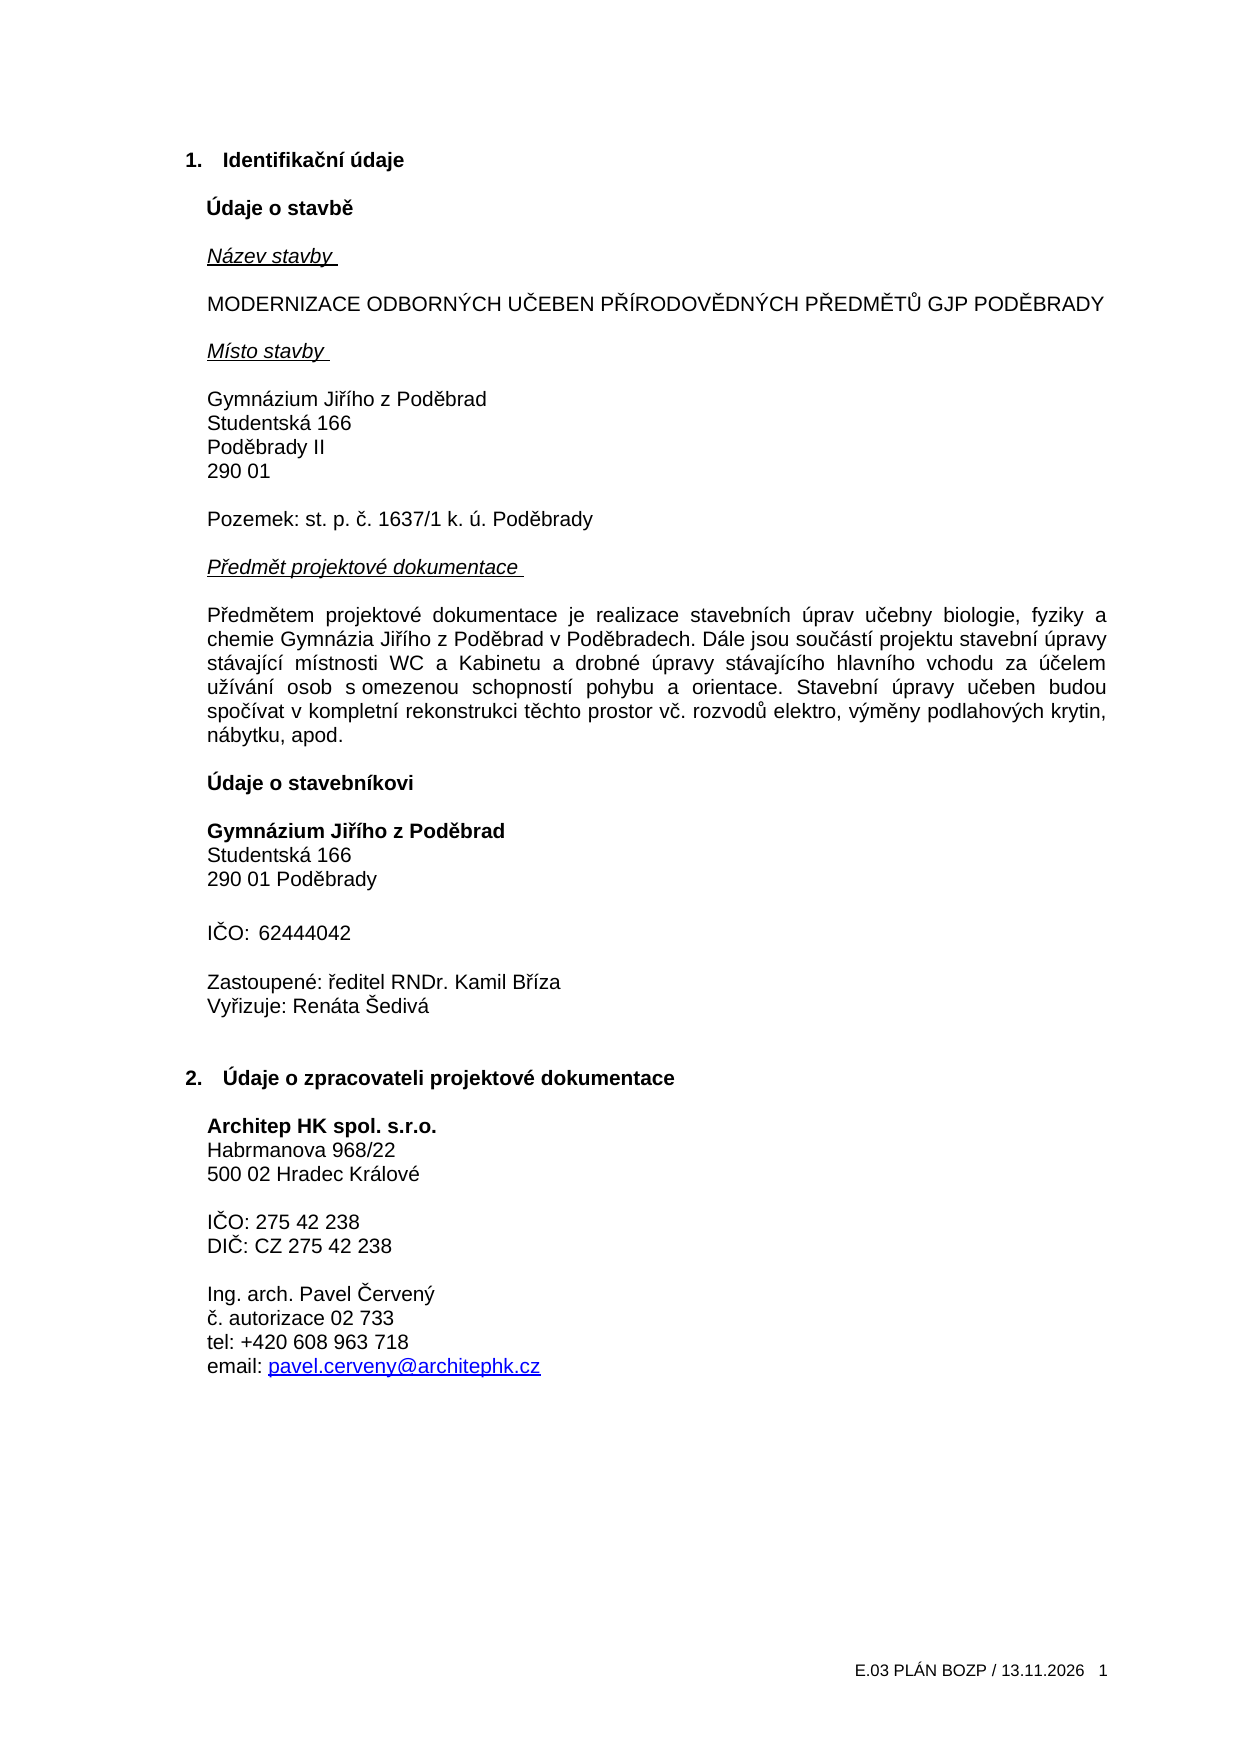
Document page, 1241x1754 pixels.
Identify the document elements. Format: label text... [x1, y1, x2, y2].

text Studentská 166 [207, 842, 1107, 866]
text 290 01 [207, 459, 1107, 483]
text Vyřizuje: Renáta Šedivá [207, 994, 1107, 1018]
text 500 02 Hradec Králové [207, 1162, 1107, 1186]
table_header IČO: [146, 919, 251, 946]
text Ing. arch. Pavel Červený [207, 1282, 1107, 1306]
text Habrmanova 968/22 [207, 1138, 1107, 1162]
text Pozemek: st. p. č. 1637/1 k. ú. Poděbrady [207, 507, 1107, 531]
text Studentská 166 [207, 411, 1107, 435]
text email: pavel.cerveny@architephk.cz [207, 1353, 1107, 1377]
text DIČ: CZ 275 42 238 [207, 1234, 1107, 1258]
text Zastoupené: ředitel RNDr. Kamil Bříza [207, 970, 1107, 994]
text č. autorizace 02 733 [207, 1306, 1107, 1329]
text Předmětem projektové dokumentace je realizace stavebních úprav učebny biologie, fyziky a chemie Gymnázia Jiřího z Poděbrad v Poděbradech. Dále jsou součástí projektu stavební úpravy stávající místnosti WC a Kabinetu a drobné úpravy stávajícího hlavního vchodu za účelem užívání osob s omezenou schopností pohybu a orientace. Stavební úpravy učeben budou spočívat v kompletní rekonstrukci těchto prostor vč. rozvodů elektro, výměny podlahových krytin, nábytku, apod. [207, 603, 1107, 747]
text Architep HK spol. s.r.o. [207, 1114, 1107, 1138]
text Poděbrady II [207, 435, 1107, 459]
text 290 01 Poděbrady [207, 866, 1107, 919]
text Údaje o stavebníkovi [148, 771, 989, 794]
text Místo stavby [207, 339, 989, 363]
text Gymnázium Jiřího z Poděbrad [207, 818, 1107, 842]
text Gymnázium Jiřího z Poděbrad [207, 387, 1107, 411]
text Název stavby [207, 243, 989, 267]
text IČO: 275 42 238 [207, 1210, 1107, 1234]
text Údaje o stavbě [148, 196, 989, 219]
text Předmět projektové dokumentace [207, 555, 989, 579]
text tel: +420 608 963 718 [207, 1329, 1107, 1353]
list Identifikační údaje [185, 148, 989, 172]
list Údaje o zpracovateli projektové dokumentace [185, 1066, 989, 1090]
table_header 62444042 [251, 919, 353, 946]
text MODERNIZACE ODBORNÝCH UČEBEN PŘÍRODOVĚDNÝCH PŘEDMĚTŮ GJP PODĚBRADY [207, 291, 1107, 315]
